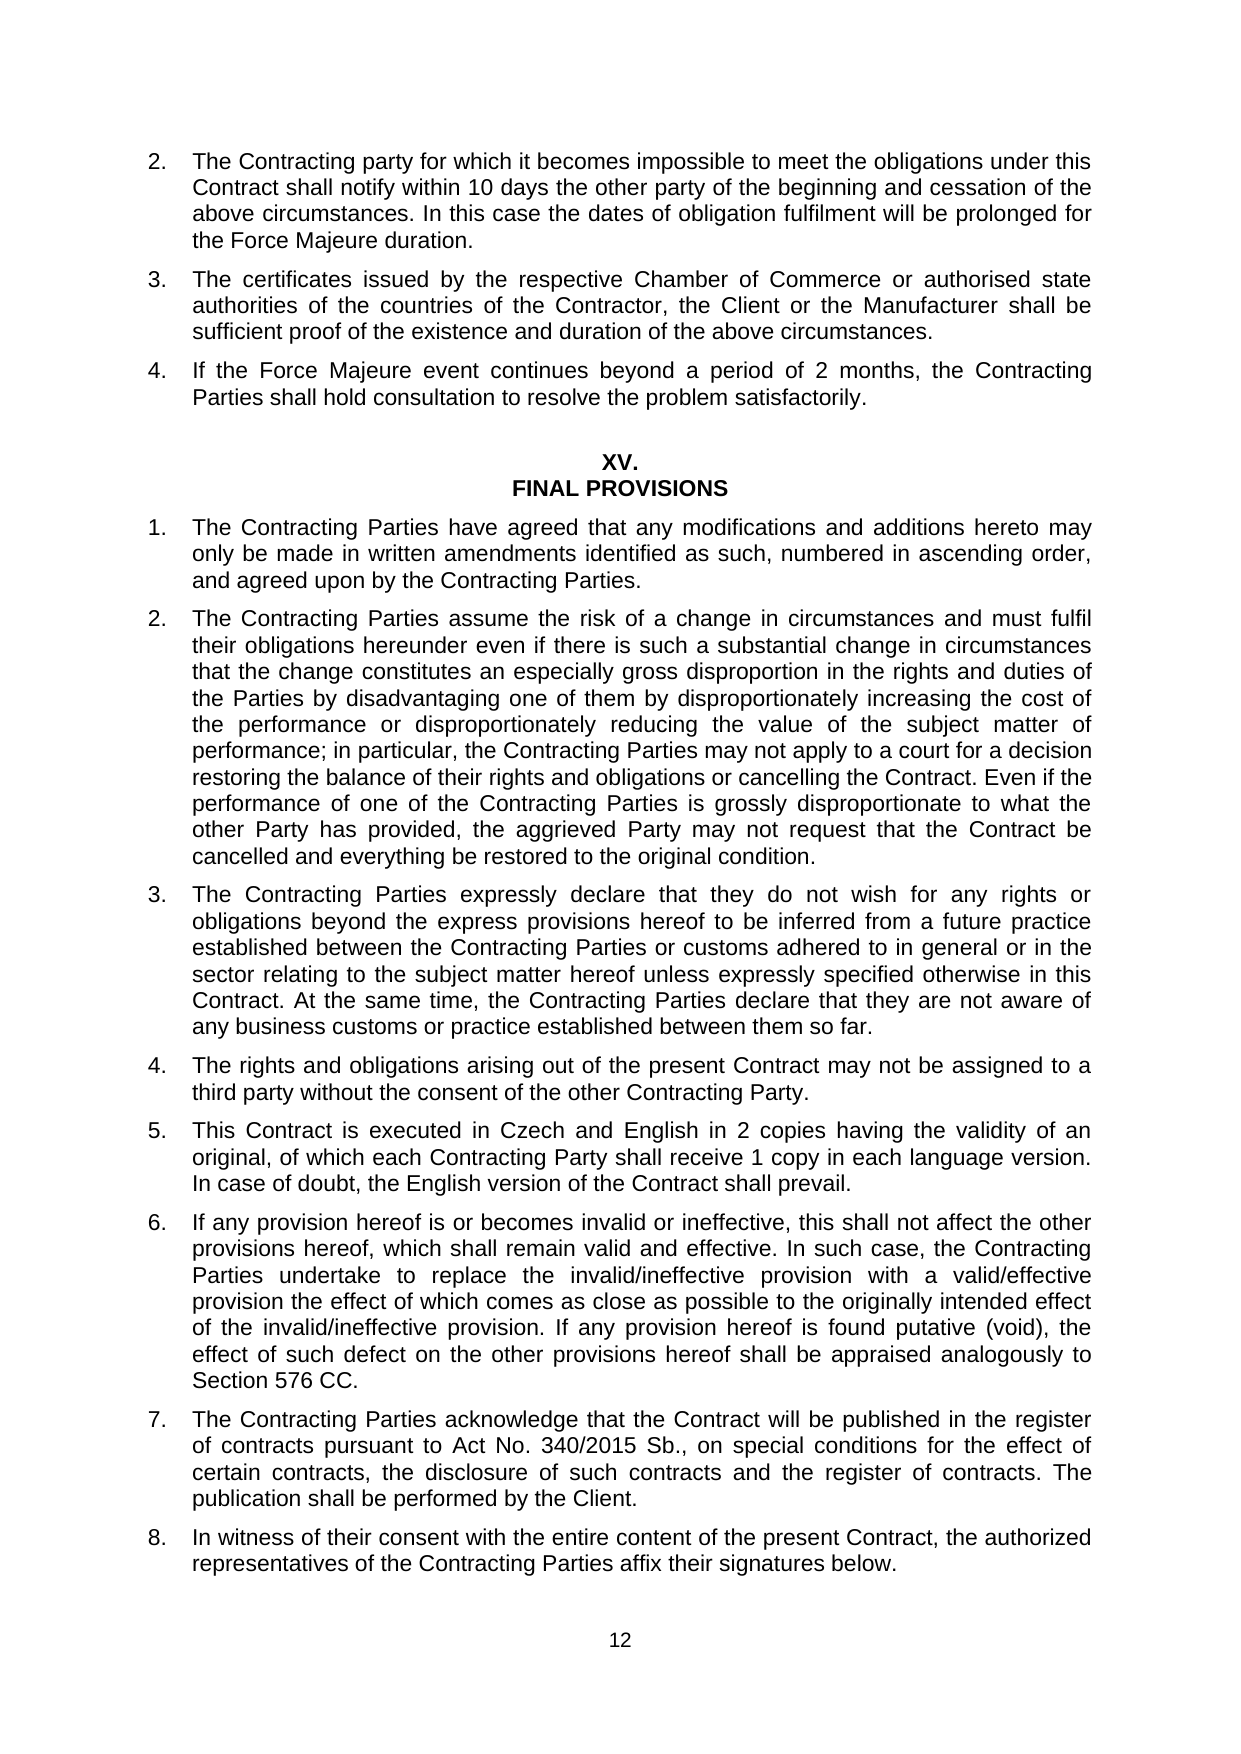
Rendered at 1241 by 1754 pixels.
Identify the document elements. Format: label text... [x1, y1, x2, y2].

text XV. [148, 449, 1093, 475]
list The Contracting Parties assume the risk of a change in circumstances and must fulfil their obligations hereunder even if there is such a substantial change in circumstances that the change constitutes an especially gross disproportion in the rights and duties of the Parties by disadvantaging one of them by disproportionately increasing the cost of the performance or disproportionately reducing the value of the subject matter of performance; in particular, the Contracting Parties may not apply to a court for a decision restoring the balance of their rights and obligations or cancelling the Contract. Even if the performance of one of the Contracting Parties is grossly disproportionate to what the other Party has provided, the aggrieved Party may not request that the Contract be cancelled and everything be restored to the original condition. [148, 605, 1093, 869]
list The Contracting Parties acknowledge that the Contract will be published in the register of contracts pursuant to Act No. 340/2015 Sb., on special conditions for the effect of certain contracts, the disclosure of such contracts and the register of contracts. The publication shall be performed by the Client. [148, 1406, 1093, 1511]
list The Contracting Parties have agreed that any modifications and additions hereto may only be made in written amendments identified as such, numbered in ascending order, and agreed upon by the Contracting Parties. [148, 514, 1093, 593]
list If the Force Majeure event continues beyond a period of 2 months, the Contracting Parties shall hold consultation to resolve the problem satisfactorily. [148, 357, 1093, 410]
list In witness of their consent with the entire content of the present Contract, the authorized representatives of the Contracting Parties affix their signatures below. [148, 1524, 1093, 1576]
text Final provisions [148, 475, 1093, 501]
list If any provision hereof is or becomes invalid or ineffective, this shall not affect the other provisions hereof, which shall remain valid and effective. In such case, the Contracting Parties undertake to replace the invalid/ineffective provision with a valid/effective provision the effect of which comes as close as possible to the originally intended effect of the invalid/ineffective provision. If any provision hereof is found putative (void), the effect of such defect on the other provisions hereof shall be appraised analogously to Section 576 CC. [148, 1209, 1093, 1393]
list The certificates issued by the respective Chamber of Commerce or authorised state authorities of the countries of the Contractor, the Client or the Manufacturer shall be sufficient proof of the existence and duration of the above circumstances. [148, 266, 1093, 344]
list The rights and obligations arising out of the present Contract may not be assigned to a third party without the consent of the other Contracting Party. [148, 1052, 1093, 1105]
list The Contracting Parties expressly declare that they do not wish for any rights or obligations beyond the express provisions hereof to be inferred from a future practice established between the Contracting Parties or customs adhered to in general or in the sector relating to the subject matter hereof unless expressly specified otherwise in this Contract. At the same time, the Contracting Parties declare that they are not aware of any business customs or practice established between them so far. [148, 881, 1093, 1039]
list The Contracting party for which it becomes impossible to meet the obligations under this Contract shall notify within 10 days the other party of the beginning and cessation of the above circumstances. In this case the dates of obligation fulfilment will be prolonged for the Force Majeure duration. [148, 148, 1093, 253]
list This Contract is executed in Czech and English in 2 copies having the validity of an original, of which each Contracting Party shall receive 1 copy in each language version. In case of doubt, the English version of the Contract shall prevail. [148, 1117, 1093, 1196]
